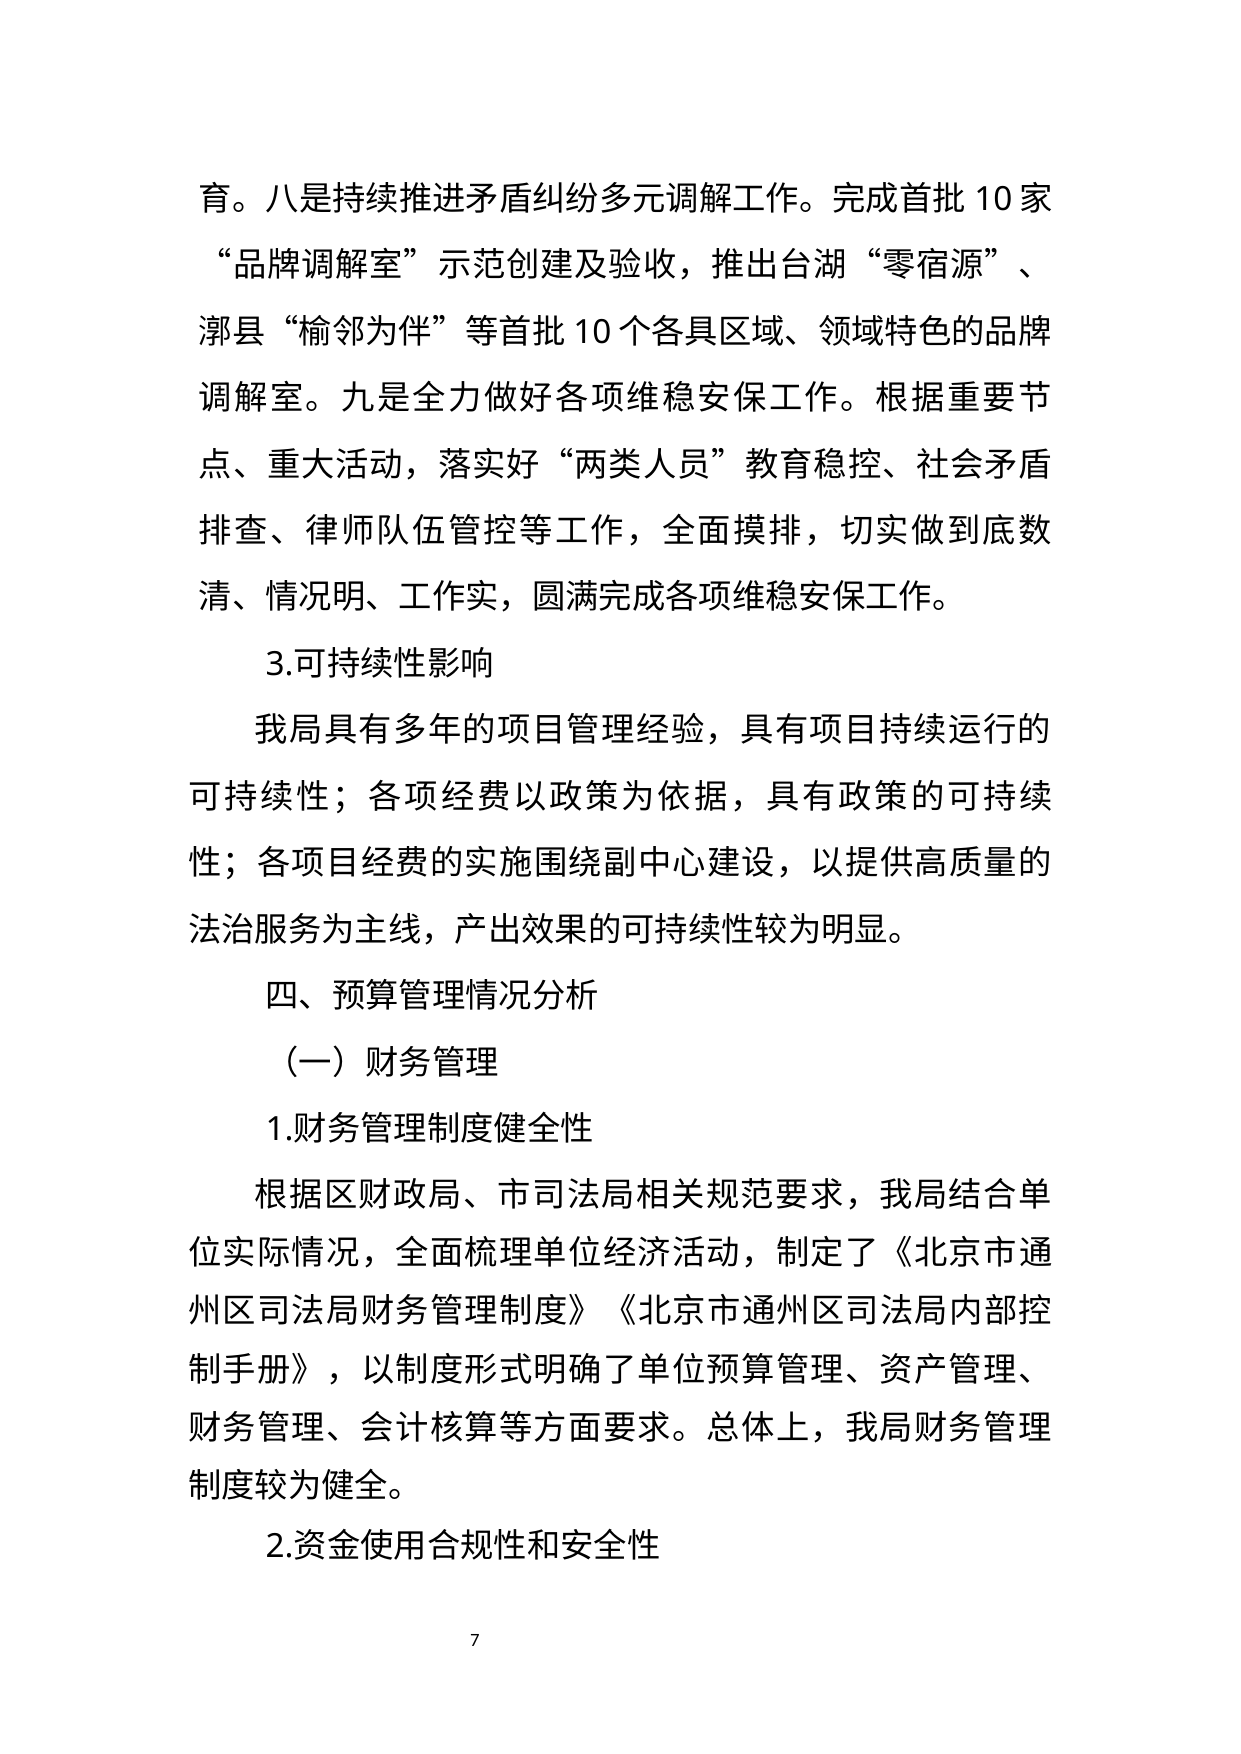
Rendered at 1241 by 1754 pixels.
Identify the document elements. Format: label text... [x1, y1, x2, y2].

text 2.资金使用合规性和安全性 [199, 1509, 1052, 1576]
text 根据区财政局、市司法局相关规范要求，我局结合单位实际情况，全面梳理单位经济活动，制定了《北京市通州区司法局财务管理制度》《北京市通州区司法局内部控制手册》，以制度形式明确了单位预算管理、资产管理、财务管理、会计核算等方面要求。总体上，我局财务管理制度较为健全。 [188, 1159, 1052, 1509]
text 1.财务管理制度健全性 [199, 1093, 1052, 1159]
text （一）财务管理 [199, 1026, 1052, 1093]
text 四、预算管理情况分析 [199, 960, 1052, 1026]
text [199, 162, 1052, 628]
text 3.可持续性影响 [199, 628, 1052, 694]
text 我局具有多年的项目管理经验，具有项目持续运行的可持续性；各项经费以政策为依据，具有政策的可持续性；各项目经费的实施围绕副中心建设，以提供高质量的法治服务为主线，产出效果的可持续性较为明显。 [188, 694, 1052, 960]
